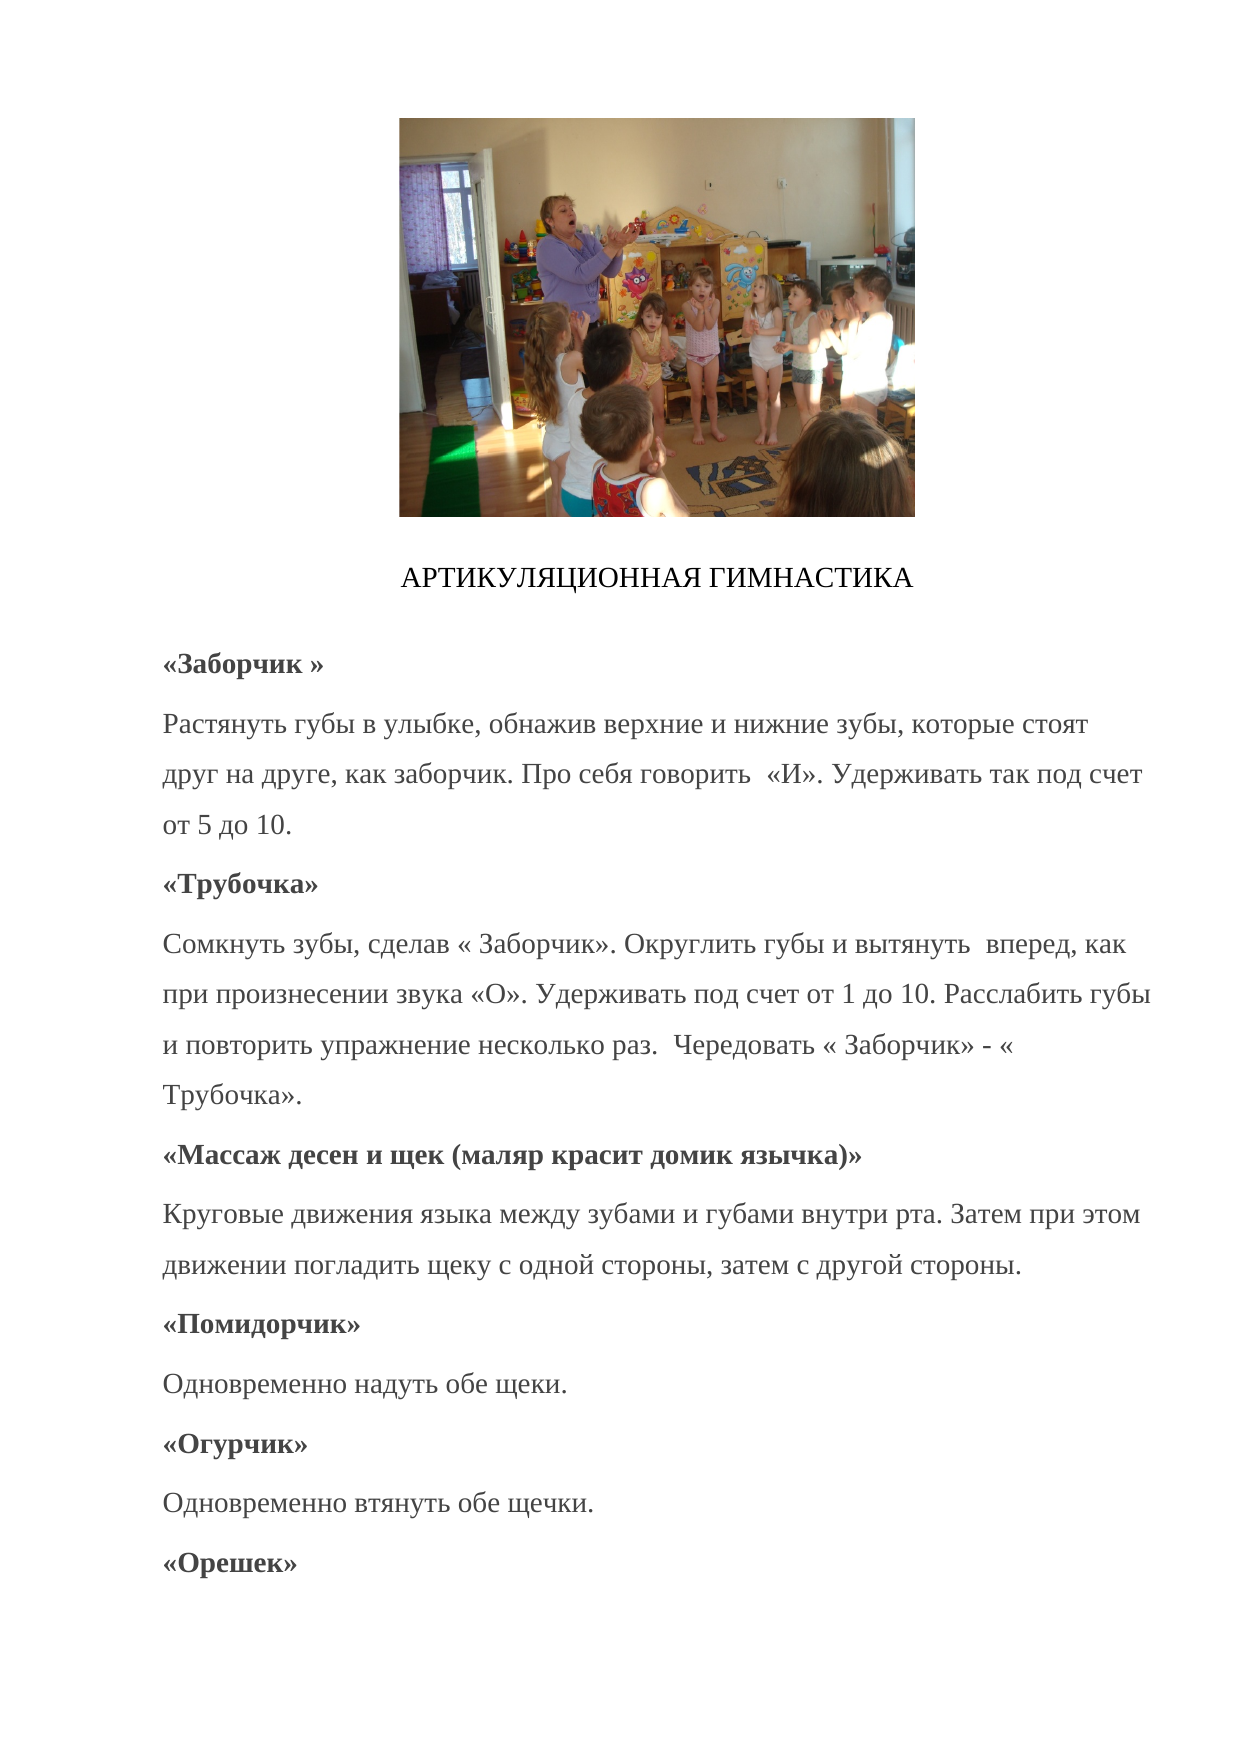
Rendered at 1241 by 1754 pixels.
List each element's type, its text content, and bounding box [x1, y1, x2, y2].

text АРТИКУЛЯЦИОННАЯ ГИМНАСТИКА [162, 560, 1152, 593]
text Одновременно втянуть обе щечки. [162, 1486, 1152, 1519]
text «Массаж десен и щек (маляр красит домик язычка)» [162, 1137, 1152, 1170]
text «Орешек» [162, 1545, 1152, 1579]
text «Заборчик » [162, 646, 1152, 680]
text «Огурчик» [162, 1426, 1152, 1459]
text Сомкнуть зубы, сделав « Заборчик». Округлить губы и вытянуть вперед, как при произнесении звука «О». Удерживать под счет от 1 до 10. Расслабить губы и повторить упражнение несколько раз. Чередовать « Заборчик» - « Трубочка». [162, 926, 1152, 1111]
text «Помидорчик» [162, 1306, 1152, 1340]
text «Трубочка» [162, 866, 1152, 900]
text Круговые движения языка между зубами и губами внутри рта. Затем при этом движении погладить щеку с одной стороны, затем с другой стороны. [162, 1196, 1152, 1280]
picture [399, 118, 915, 517]
text Одновременно надуть обе щеки. [162, 1366, 1152, 1400]
text Растянуть губы в улыбке, обнажив верхние и нижние зубы, которые стоят друг на друге, как заборчик. Про себя говорить «И». Удерживать так под счет от 5 до 10. [162, 706, 1152, 840]
